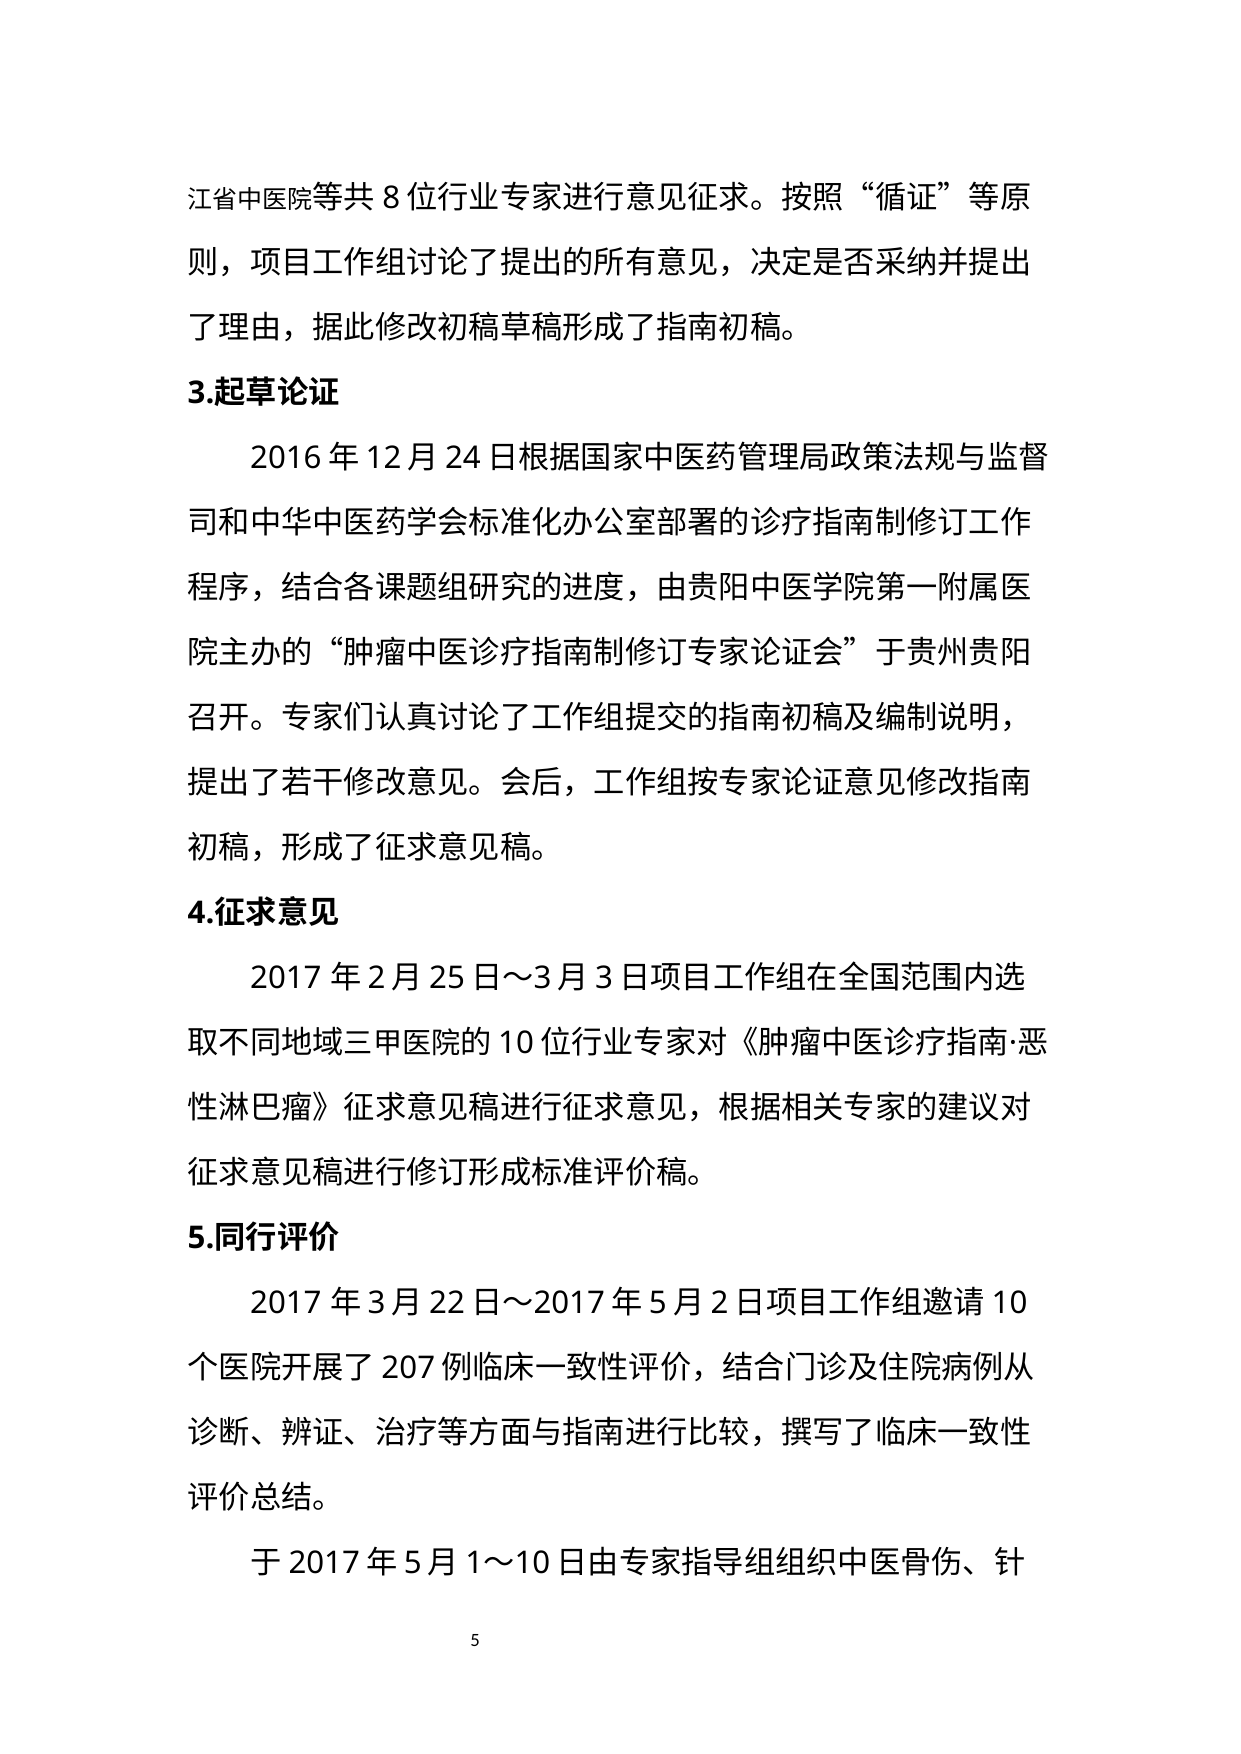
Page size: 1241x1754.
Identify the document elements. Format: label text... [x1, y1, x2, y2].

text 2016年12月24日根据国家中医药管理局政策法规与监督司和中华中医药学会标准化办公室部署的诊疗指南制修订工作程序，结合各课题组研究的进度，由贵阳中医学院第一附属医院主办的“肿瘤中医诊疗指南制修订专家论证会”于贵州贵阳召开。专家们认真讨论了工作组提交的指南初稿及编制说明，提出了若干修改意见。会后，工作组按专家论证意见修改指南初稿，形成了征求意见稿。 [187, 422, 1053, 877]
text 4.征求意见 [187, 877, 1053, 942]
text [187, 162, 1053, 357]
text 3.起草论证 [187, 357, 1053, 422]
text 2017 年3月22日～2017年5月2日项目工作组邀请 10 个医院开展了207例临床一致性评价，结合门诊及住院病例从诊断、辨证、治疗等方面与指南进行比较，撰写了临床一致性评价总结。 [187, 1267, 1053, 1527]
text 5.同行评价 [187, 1202, 1053, 1267]
text 2017 年2月25日～3月3日项目工作组在全国范围内选取不同地域三甲医院的10位行业专家对《肿瘤中医诊疗指南·恶性淋巴瘤》征求意见稿进行征求意见，根据相关专家的建议对征求意见稿进行修订形成标准评价稿。 [187, 942, 1053, 1202]
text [187, 1527, 1053, 1592]
